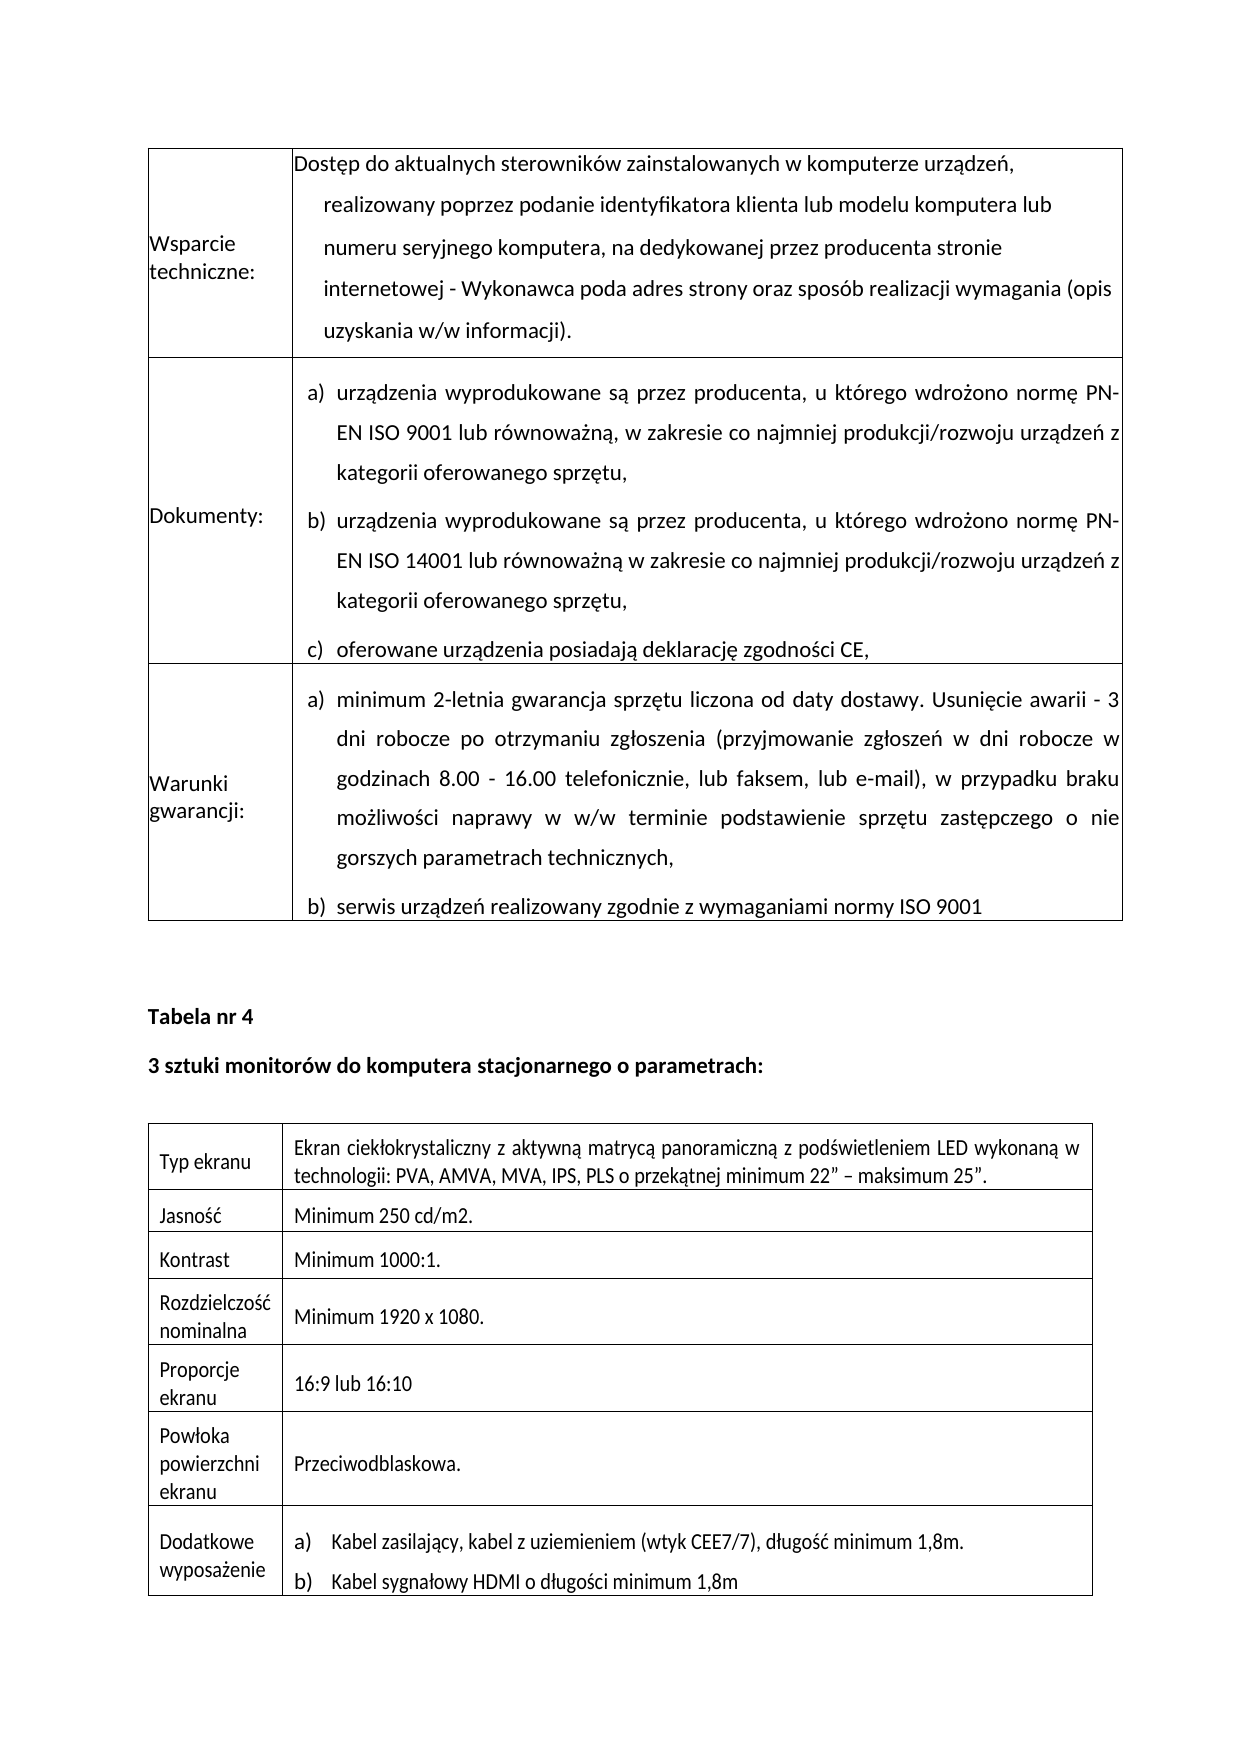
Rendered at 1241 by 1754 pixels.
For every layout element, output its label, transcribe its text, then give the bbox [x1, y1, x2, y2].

table_cell Minimum 1000:1. [283, 1232, 1092, 1278]
table_cell Rozdzielczość nominalna [149, 1279, 282, 1344]
table_cell Przeciwodblaskowa. [283, 1412, 1092, 1505]
table_cell 16:9 lub 16:10 [283, 1345, 1092, 1411]
table_header Ekran ciekłokrystaliczny z aktywną matrycą panoramiczną z podświetleniem LED wykonaną w technologii: PVA, AMVA, MVA, IPS, PLS o przekątnej minimum 22” – maksimum 25”. [283, 1124, 1092, 1189]
table_cell Dokumenty: [149, 358, 292, 663]
table_cell minimum 2-letnia gwarancja sprzętu liczona od daty dostawy. Usunięcie awarii - 3 dni robocze po otrzymaniu zgłoszenia (przyjmowanie zgłoszeń w dni robocze w godzinach 8.00 - 16.00 telefonicznie, lub faksem, lub e-mail), w przypadku braku możliwości naprawy w w/w terminie podstawienie sprzętu zastępczego o nie gorszych parametrach technicznych, serwis urządzeń realizowany zgodnie z wymaganiami normy ISO 9001 [293, 664, 1122, 920]
table_cell Jasność [149, 1190, 282, 1231]
table_cell Kabel zasilający, kabel z uziemieniem (wtyk CEE7/7), długość minimum 1,8m. Kabel sygnałowy HDMI o długości minimum 1,8m [283, 1506, 1092, 1595]
table_cell Warunki gwarancji: [149, 664, 292, 920]
table_cell Dostęp do aktualnych sterowników zainstalowanych w komputerze urządzeń, realizowany poprzez podanie identyfikatora klienta lub modelu komputera lub numeru seryjnego komputera, na dedykowanej przez producenta stronie internetowej - Wykonawca poda adres strony oraz sposób realizacji wymagania (opis uzyskania w/w informacji). [293, 149, 1122, 357]
table_cell Powłoka powierzchni ekranu [149, 1412, 282, 1505]
table_cell Wsparcie techniczne: [149, 149, 292, 357]
table_cell Minimum 250 cd/m2. [283, 1190, 1092, 1231]
table_cell Kontrast [149, 1232, 282, 1278]
text Tabela nr 4 [148, 1002, 1093, 1030]
table_cell Proporcje ekranu [149, 1345, 282, 1411]
table_cell Minimum 1920 x 1080. [283, 1279, 1092, 1344]
table_header Typ ekranu [149, 1124, 282, 1189]
table_cell urządzenia wyprodukowane są przez producenta, u którego wdrożono normę PN-EN ISO 9001 lub równoważną, w zakresie co najmniej produkcji/rozwoju urządzeń z kategorii oferowanego sprzętu, urządzenia wyprodukowane są przez producenta, u którego wdrożono normę PN-EN ISO 14001 lub równoważną w zakresie co najmniej produkcji/rozwoju urządzeń z kategorii oferowanego sprzętu, oferowane urządzenia posiadają deklarację zgodności CE, [293, 358, 1122, 663]
table_cell Dodatkowe wyposażenie [149, 1506, 282, 1595]
text 3 sztuki monitorów do komputera stacjonarnego o parametrach: [148, 1051, 1093, 1102]
